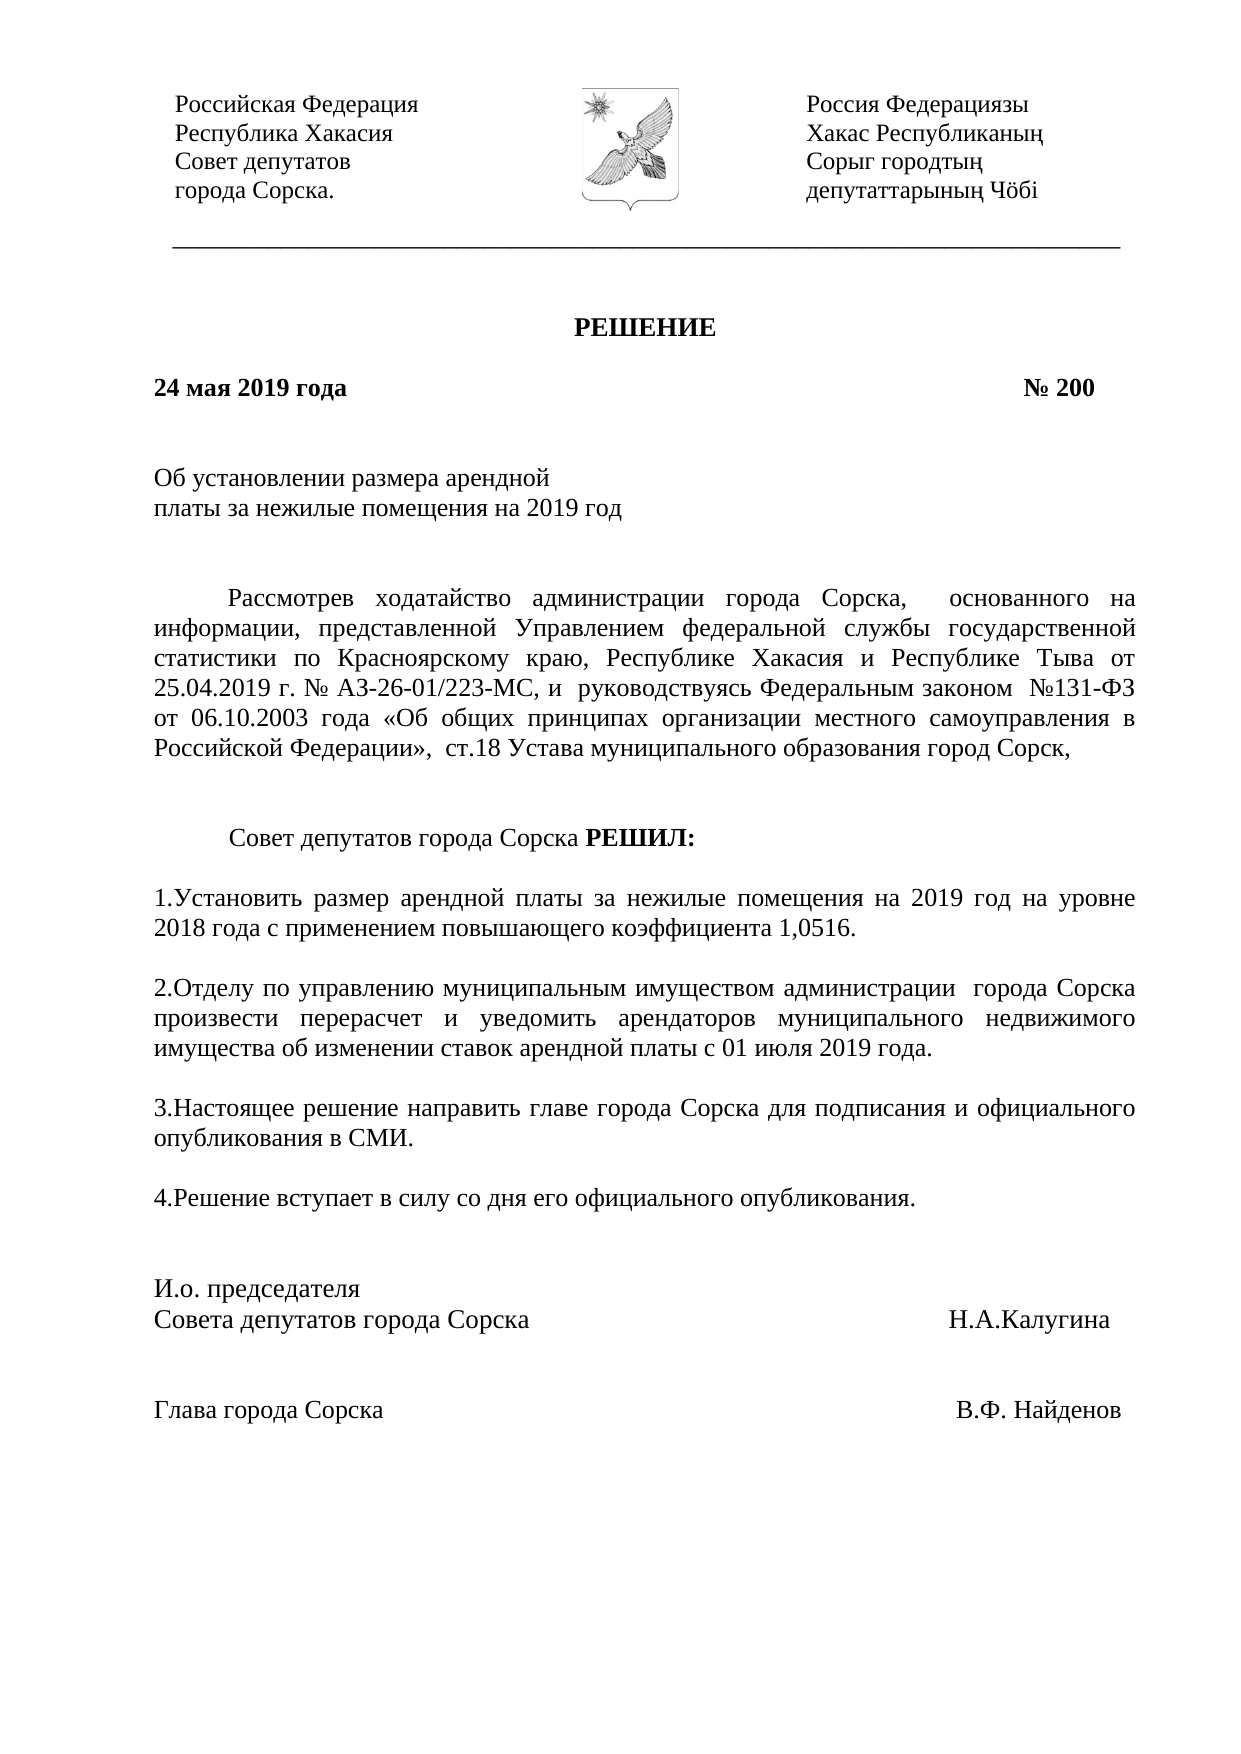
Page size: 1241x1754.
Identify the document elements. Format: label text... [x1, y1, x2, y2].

text Об установлении размера арендной [153, 462, 1137, 492]
text Совета депутатов города Сорска Н.А.Калугина [153, 1303, 1137, 1334]
text 4.Решение вступает в силу со дня его официального опубликования. [153, 1182, 1137, 1212]
text РЕШЕНИЕ [153, 311, 1137, 342]
text И.о. председателя [153, 1272, 1137, 1303]
picture [582, 88, 679, 211]
text Совет депутатов города Сорска РЕШИЛ: [155, 822, 1137, 852]
text 1.Установить размер арендной платы за нежилые помещения на 2019 год на уровне 2018 года с применением повышающего коэффициента 1,0516. [153, 882, 1137, 942]
table_header [473, 89, 788, 219]
table_header Российская Федерация Республика Хакасия Совет депутатов города Сорска. [164, 89, 472, 219]
table_header Россия Федерациязы Хакас Республиканың Сорыг городтың депутаттарының Чöбi [789, 89, 1127, 219]
text платы за нежилые помещения на 2019 год [153, 492, 1137, 522]
text 3.Настоящее решение направить главе города Сорска для подписания и официального опубликования в СМИ. [153, 1092, 1137, 1152]
text Рассмотрев ходатайство администрации города Сорска, основанного на информации, представленной Управлением федеральной службы государственной статистики по Красноярскому краю, Республике Хакасия и Республике Тыва от 25.04.2019 г. № АЗ-26-01/223-МС, и руководствуясь Федеральным законом №131-ФЗ от 06.10.2003 года «Об общих принципах организации местного самоуправления в Российской Федерации», ст.18 Устава муниципального образования город Сорск, [153, 582, 1137, 762]
text 24 мая 2019 года № 200 [153, 372, 1137, 402]
text 2.Отделу по управлению муниципальным имуществом администрации города Сорска произвести перерасчет и уведомить арендаторов муниципального недвижимого имущества об изменении ставок арендной платы с 01 июля 2019 года. [153, 972, 1137, 1062]
title ______________________________________________________________________ [153, 220, 1137, 251]
text Глава города Сорска В.Ф. Найденов [153, 1394, 1137, 1424]
